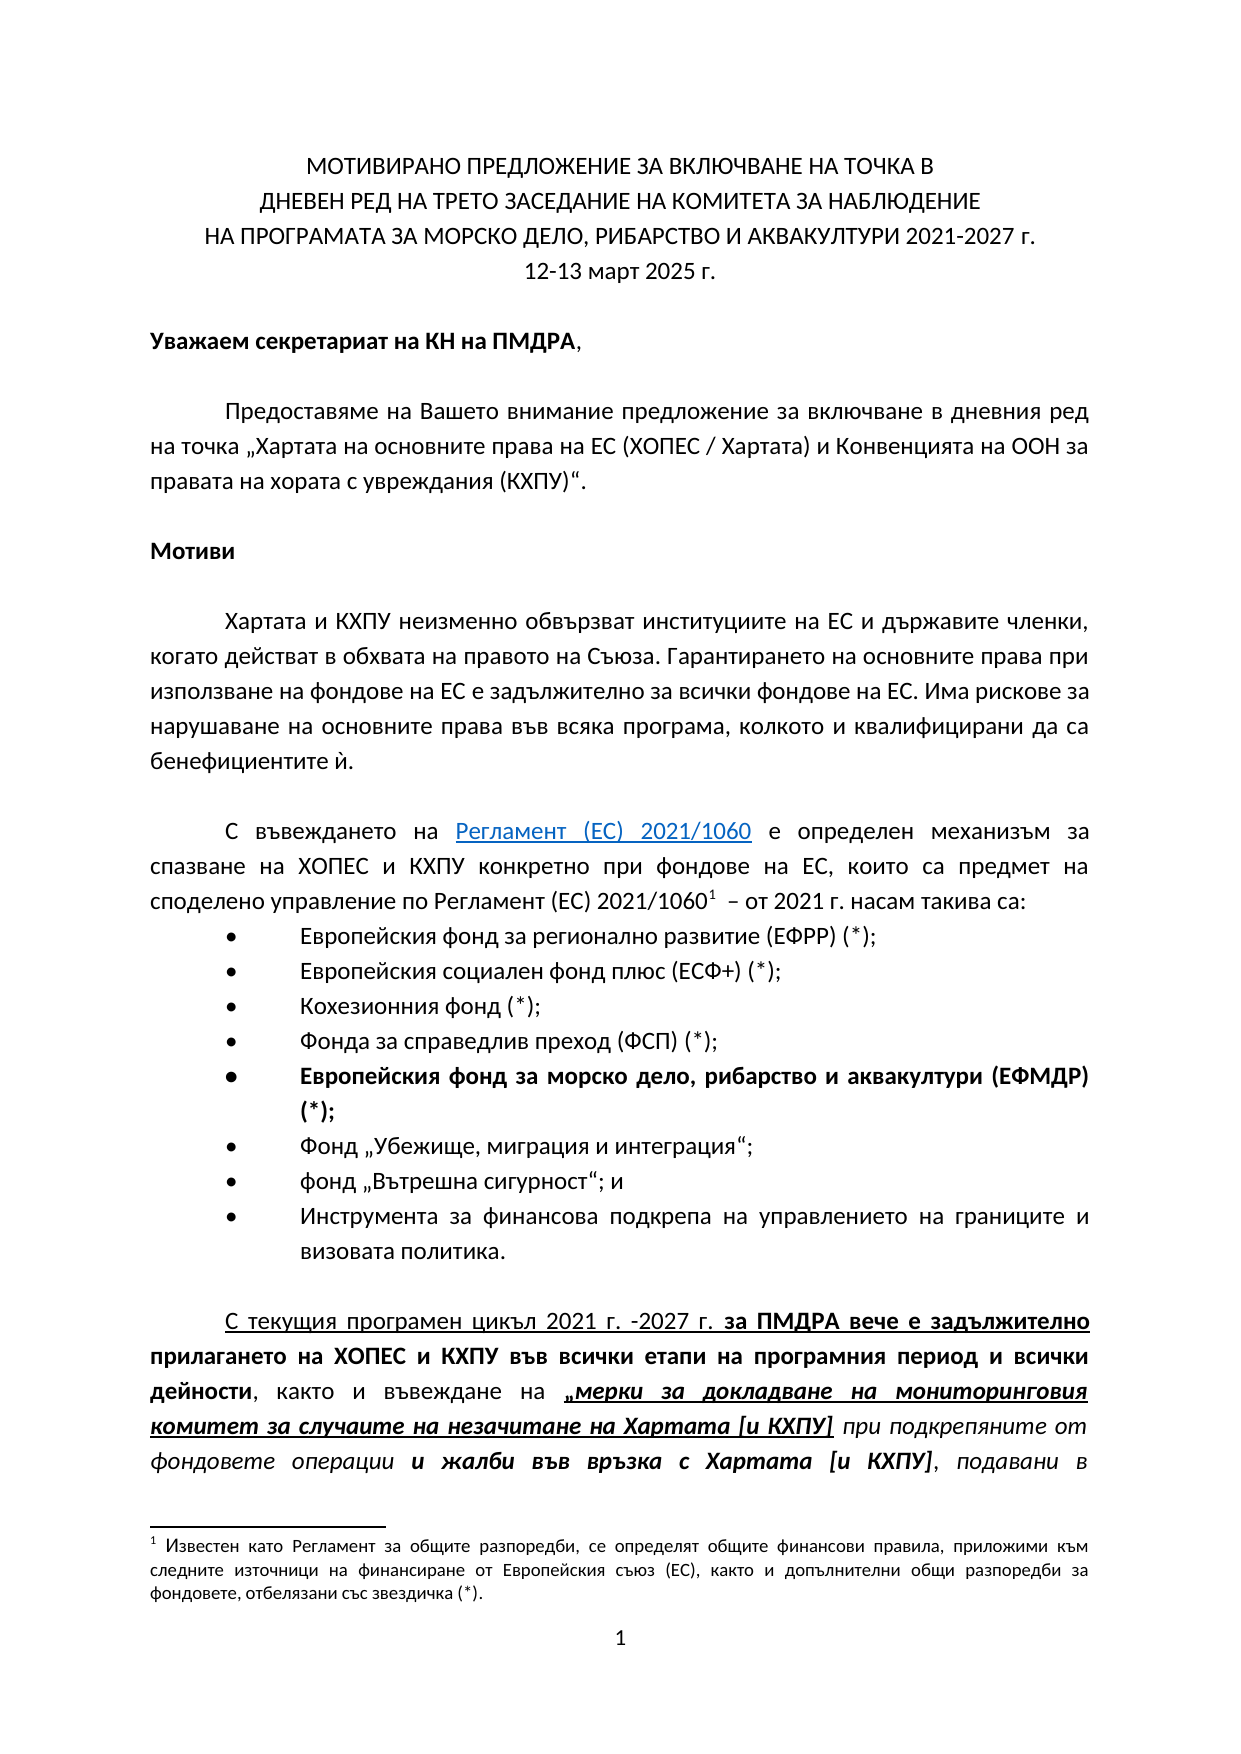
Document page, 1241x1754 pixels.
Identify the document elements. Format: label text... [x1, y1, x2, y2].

list Европейския социален фонд плюс (ЕСФ+) (*); [225, 955, 1090, 986]
text С въвеждането на Регламент (ЕС) 2021/1060 е определен механизъм за спазване на ХОПЕС и КХПУ конкретно при фондове на ЕС, които са предмет на споделено управление по Регламент (ЕС) 2021/1060 – от 2021 г. насам такива са: [150, 815, 1090, 916]
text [150, 1305, 1090, 1476]
list фонд „Вътрешна сигурност“; и [225, 1165, 1090, 1196]
text 12-13 март 2025 г. [150, 255, 1090, 286]
list Инструмента за финансова подкрепа на управлението на границите и визовата политика. [225, 1200, 1090, 1266]
text Предоставяме на Вашето внимание предложение за включване в дневния ред на точка „Хартата на основните права на ЕС (ХОПЕС / Хартата) и Конвенцията на ООН за правата на хората с увреждания (КХПУ)“. [150, 395, 1090, 496]
text НА ПРОГРАМАТА ЗА МОРСКО ДЕЛО, РИБАРСТВО И АКВАКУЛТУРИ 2021-2027 г. [150, 220, 1090, 251]
list Европейския фонд за морско дело, рибарство и аквакултури (ЕФМДР) (*); [225, 1060, 1090, 1126]
list Фонд „Убежище, миграция и интеграция“; [225, 1130, 1090, 1161]
text Хартата и КХПУ неизменно обвързват институциите на ЕС и държавите членки, когато действат в обхвата на правото на Съюза. Гарантирането на основните права при използване на фондове на ЕС е задължително за всички фондове на ЕС. Има рискове за нарушаване на основните права във всяка програма, колкото и квалифицирани да са бенефициентите ѝ. [150, 605, 1090, 776]
text МОТИВИРАНО ПРЕДЛОЖЕНИЕ ЗА ВКЛЮЧВАНЕ НА ТОЧКА В [150, 150, 1090, 181]
list Европейския фонд за регионално развитие (ЕФРР) (*); [225, 920, 1090, 951]
text Мотиви [150, 535, 1090, 566]
list Фонда за справедлив преход (ФСП) (*); [225, 1025, 1090, 1056]
list Кохезионния фонд (*); [225, 990, 1090, 1021]
text ДНЕВЕН РЕД НА ТРЕТО ЗАСЕДАНИЕ НА КОМИТЕТА ЗА НАБЛЮДЕНИЕ [150, 185, 1090, 216]
text Уважаем секретариат на КН на ПМДРА, [150, 325, 1090, 356]
